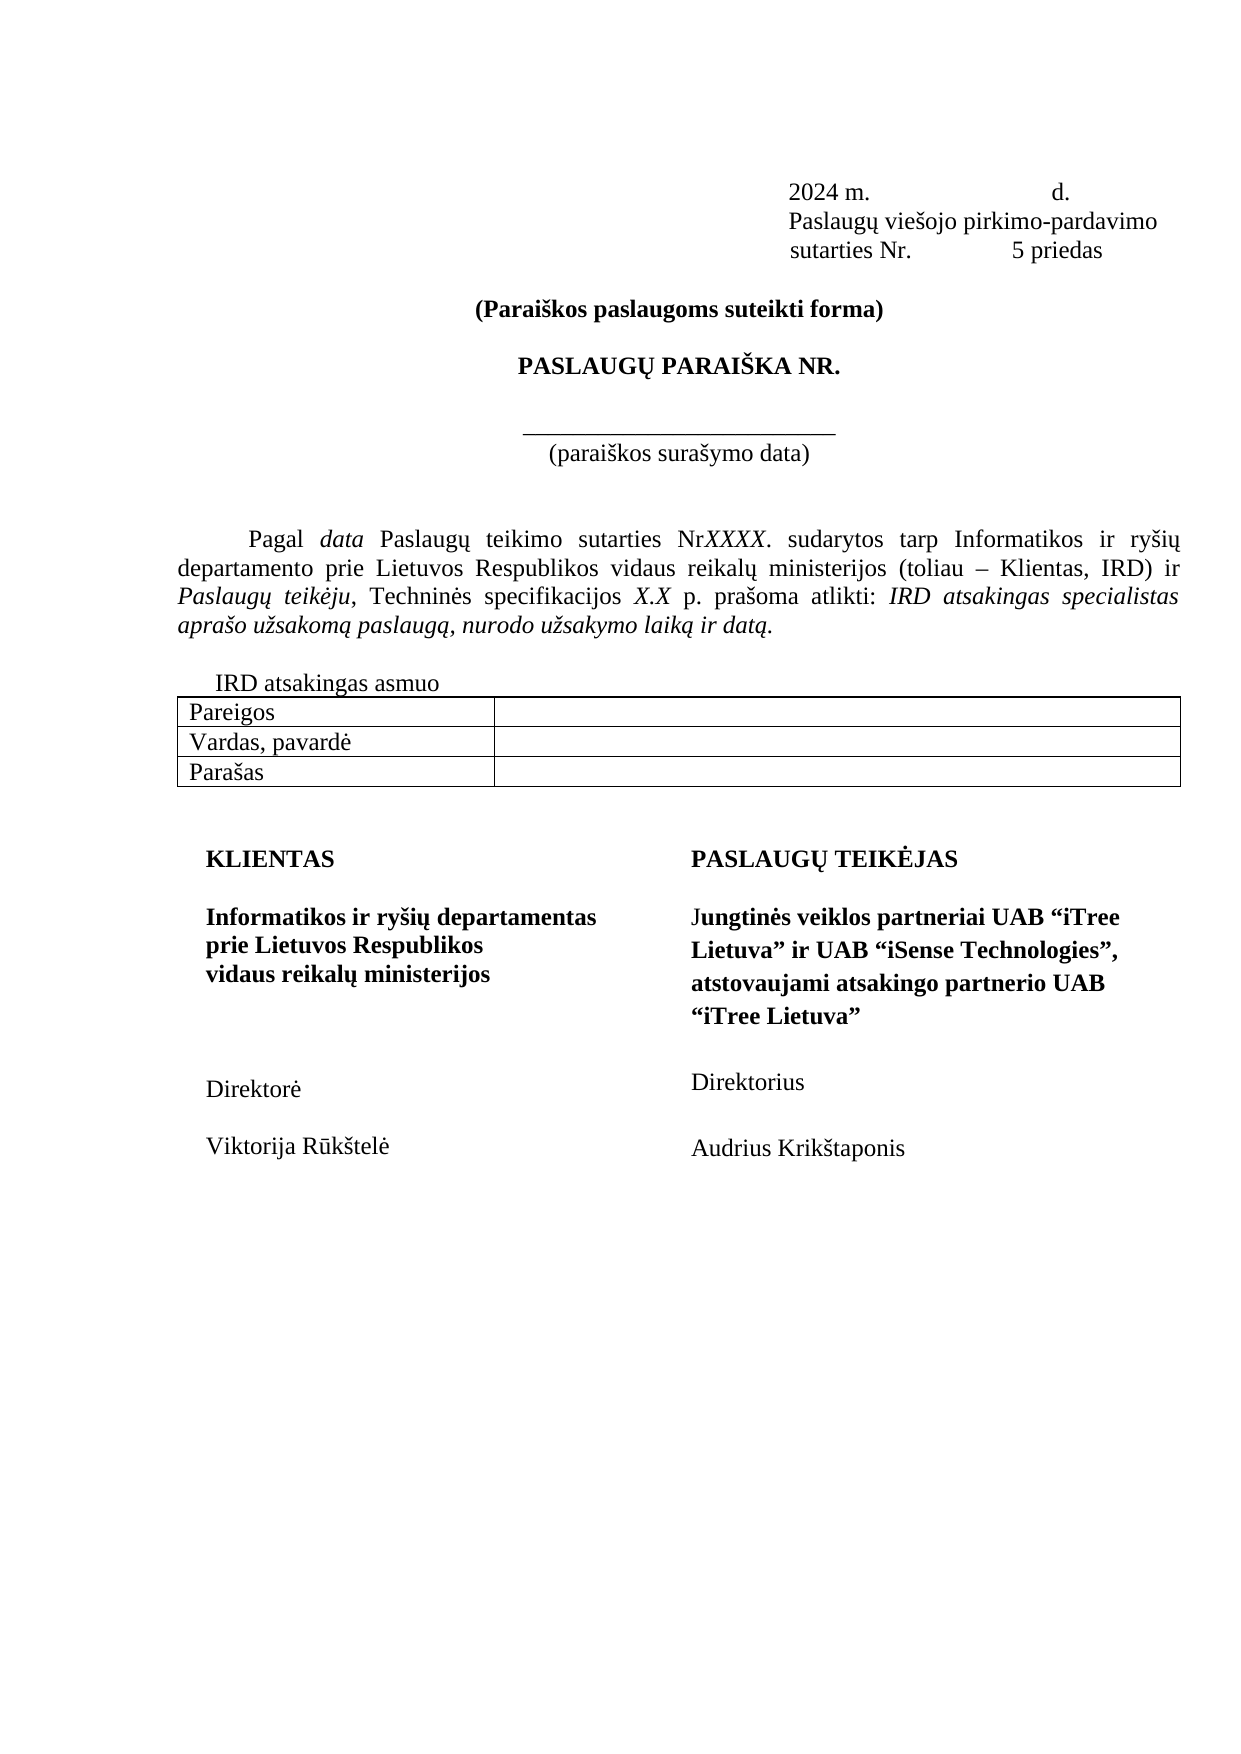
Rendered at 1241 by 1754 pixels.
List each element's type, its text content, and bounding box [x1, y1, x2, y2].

text IRD atsakingas asmuo [215, 668, 1181, 696]
text (paraiškos surašymo data) [177, 438, 1181, 466]
text PASLAUGŲ PARAIŠKA NR. [177, 351, 1181, 380]
text 2024 m. d. [177, 177, 1181, 206]
table_header PASLAUGŲ TEIKĖJAS Jungtinės veiklos partneriai UAB “iTree Lietuva” ir UAB “iSense Technologies”, atstovaujami atsakingo partnerio UAB “iTree Lietuva” Direktorius Audrius Krikštaponis [680, 816, 1171, 1237]
text (Paraiškos paslaugoms suteikti forma) [177, 294, 1181, 323]
table_cell [495, 757, 1180, 786]
text sutarties Nr. 5 priedas [177, 235, 1181, 263]
table_header [495, 698, 1180, 726]
table_cell Vardas, pavardė [178, 727, 494, 756]
table_header Pareigos [178, 698, 494, 726]
text Paslaugų viešojo pirkimo-pardavimo [177, 206, 1181, 235]
text Pagal data Paslaugų teikimo sutarties NrXXXX. sudarytos tarp Informatikos ir ryšių departamento prie Lietuvos Respublikos vidaus reikalų ministerijos (toliau – Klientas, IRD) ir Paslaugų teikėju, Techninės specifikacijos X.X p. prašoma atlikti: IRD atsakingas specialistas aprašo užsakomą paslaugą, nurodo užsakymo laiką ir datą. [177, 524, 1181, 639]
table_cell Parašas [178, 757, 494, 786]
text _________________________ [177, 409, 1181, 438]
table_header KLIENTAS Informatikos ir ryšių departamentas prie Lietuvos Respublikos vidaus reikalų ministerijos Direktorė Viktorija Rūkštelė [194, 816, 679, 1237]
table_cell [495, 727, 1180, 756]
